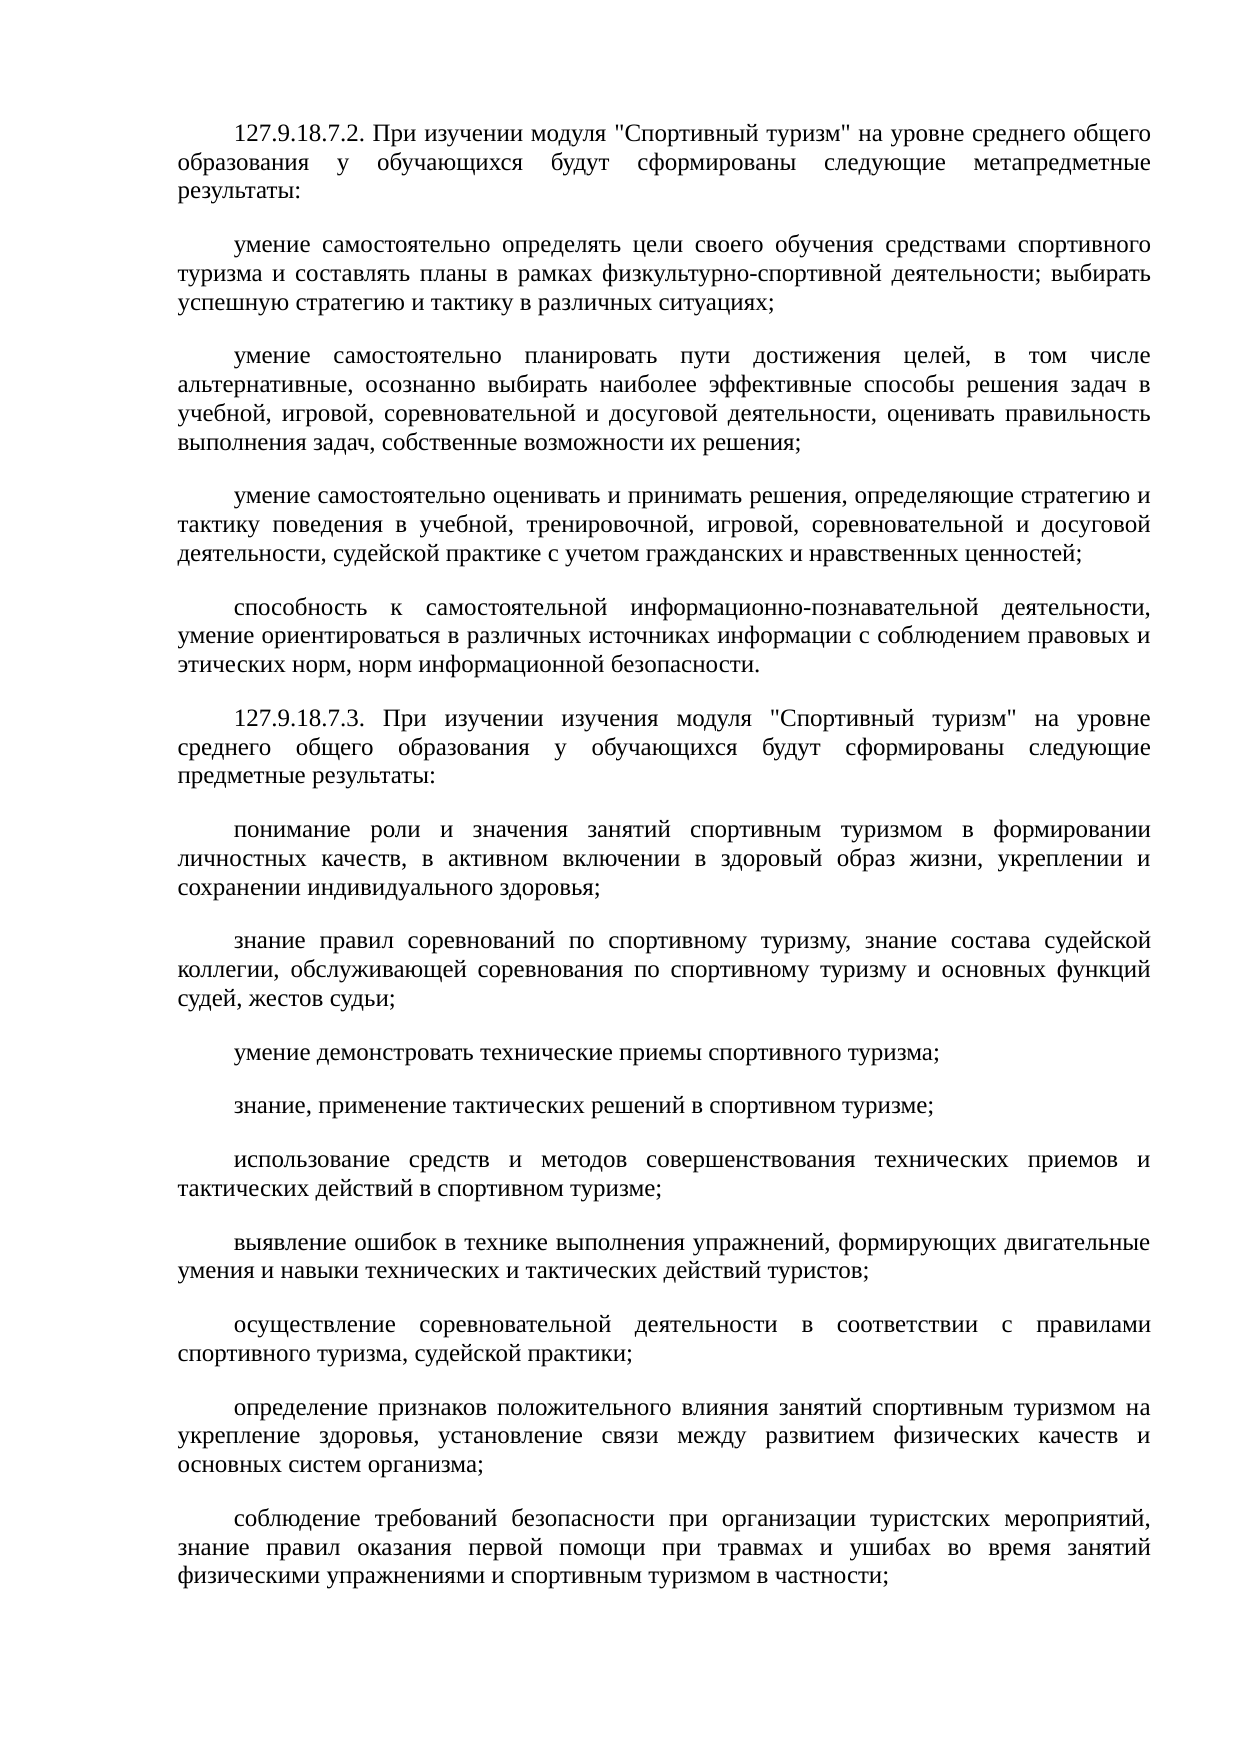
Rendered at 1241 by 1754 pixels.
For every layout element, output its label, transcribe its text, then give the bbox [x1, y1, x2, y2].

text знание, применение тактических решений в спортивном туризме; [177, 1091, 1152, 1119]
text 127.9.18.7.3. При изучении изучения модуля "Спортивный туризм" на уровне среднего общего образования у обучающихся будут сформированы следующие предметные результаты: [177, 703, 1152, 789]
text способность к самостоятельной информационно-познавательной деятельности, умение ориентироваться в различных источниках информации с соблюдением правовых и этических норм, норм информационной безопасности. [177, 592, 1152, 678]
text использование средств и методов совершенствования технических приемов и тактических действий в спортивном туризме; [177, 1144, 1152, 1202]
text соблюдение требований безопасности при организации туристских мероприятий, знание правил оказания первой помощи при травмах и ушибах во время занятий физическими упражнениями и спортивным туризмом в частности; [177, 1503, 1152, 1589]
text определение признаков положительного влияния занятий спортивным туризмом на укрепление здоровья, установление связи между развитием физических качеств и основных систем организма; [177, 1392, 1152, 1478]
text умение самостоятельно планировать пути достижения целей, в том числе альтернативные, осознанно выбирать наиболее эффективные способы решения задач в учебной, игровой, соревновательной и досуговой деятельности, оценивать правильность выполнения задач, собственные возможности их решения; [177, 341, 1152, 456]
text умение самостоятельно определять цели своего обучения средствами спортивного туризма и составлять планы в рамках физкультурно-спортивной деятельности; выбирать успешную стратегию и тактику в различных ситуациях; [177, 229, 1152, 316]
text понимание роли и значения занятий спортивным туризмом в формировании личностных качеств, в активном включении в здоровый образ жизни, укреплении и сохранении индивидуального здоровья; [177, 814, 1152, 901]
text 127.9.18.7.2. При изучении модуля "Спортивный туризм" на уровне среднего общего образования у обучающихся будут сформированы следующие метапредметные результаты: [177, 118, 1152, 204]
text умение самостоятельно оценивать и принимать решения, определяющие стратегию и тактику поведения в учебной, тренировочной, игровой, соревновательной и досуговой деятельности, судейской практике с учетом гражданских и нравственных ценностей; [177, 481, 1152, 567]
text осуществление соревновательной деятельности в соответствии с правилами спортивного туризма, судейской практики; [177, 1309, 1152, 1367]
text выявление ошибок в технике выполнения упражнений, формирующих двигательные умения и навыки технических и тактических действий туристов; [177, 1227, 1152, 1284]
text знание правил соревнований по спортивному туризму, знание состава судейской коллегии, обслуживающей соревнования по спортивному туризму и основных функций судей, жестов судьи; [177, 926, 1152, 1012]
text умение демонстровать технические приемы спортивного туризма; [177, 1037, 1152, 1066]
